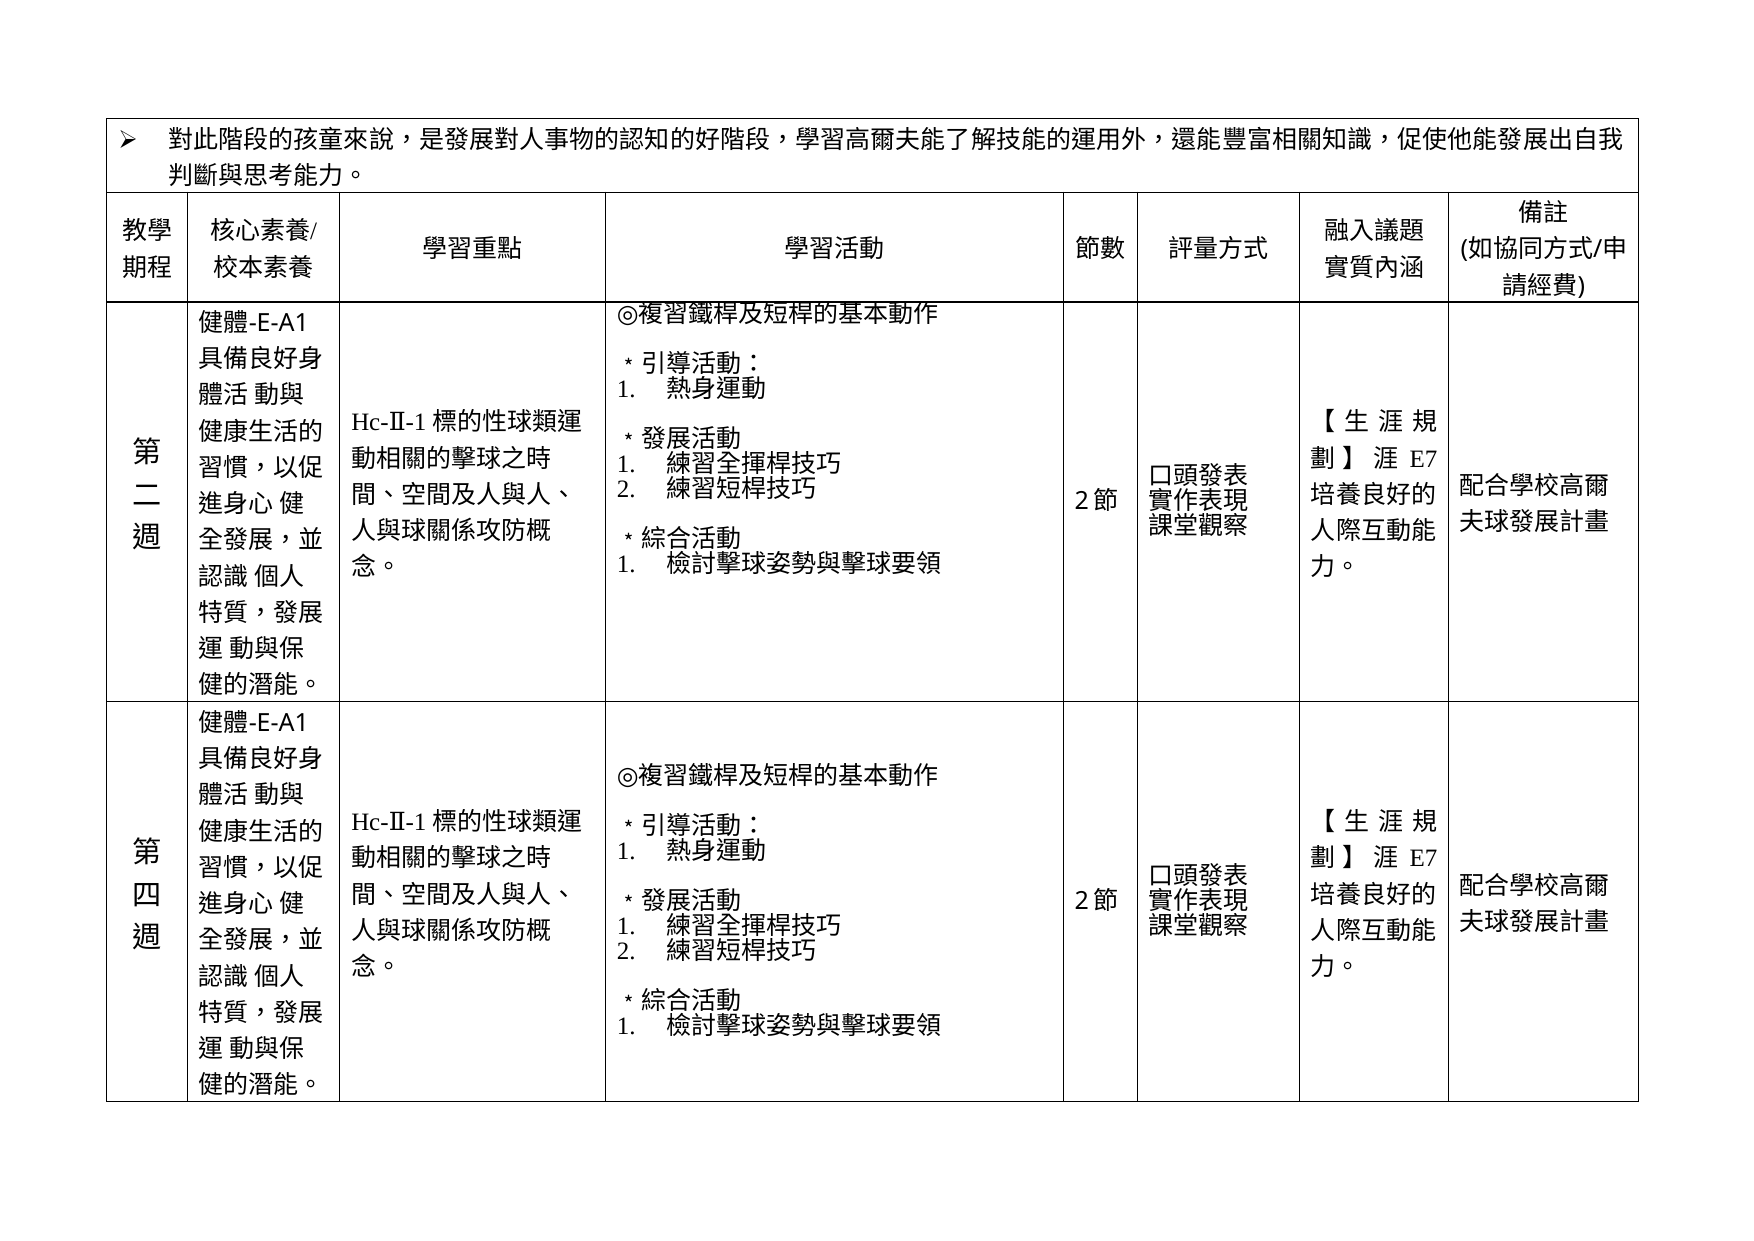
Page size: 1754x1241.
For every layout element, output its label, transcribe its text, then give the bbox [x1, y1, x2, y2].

table_cell 第四週 [107, 702, 187, 1101]
table_cell 學習活動 [606, 193, 1063, 301]
table_cell 節數 [1064, 193, 1137, 301]
table_cell 評量方式 [1138, 193, 1299, 301]
table_cell 【生涯規劃】涯E7 培養良好的人際互動能力。 [1300, 303, 1448, 701]
table_cell 教學期程 [107, 193, 187, 301]
table_cell 口頭發表 實作表現 課堂觀察 [1138, 702, 1299, 1101]
table_cell ◎複習鐵桿及短桿的基本動作 ﹡引導活動： 1. 熱身運動 ﹡發展活動 1. 練習全揮桿技巧 2. 練習短桿技巧 ﹡綜合活動 1. 檢討擊球姿勢與擊球要領 [606, 702, 1063, 1101]
table_cell 學習重點 [340, 193, 605, 301]
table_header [107, 119, 1638, 192]
table_cell 融入議題 實質內涵 [1300, 193, 1448, 301]
table_cell 2節 [1064, 303, 1137, 701]
table_cell 2節 [1064, 702, 1137, 1101]
table_cell 配合學校高爾夫球發展計畫 [1449, 702, 1638, 1101]
table_cell 口頭發表 實作表現 課堂觀察 [1138, 303, 1299, 701]
table_cell 備註 (如協同方式/申請經費) [1449, 193, 1638, 301]
table_cell 第二週 [107, 303, 187, 701]
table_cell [1300, 702, 1448, 1101]
table_cell 配合學校高爾夫球發展計畫 [1449, 303, 1638, 701]
table_cell 核心素養/校本素養 [188, 193, 339, 301]
table_cell Hc-Ⅱ-1 標的性球類運動相關的擊球之時間、空間及人與人、人與球關係攻防概念。 [340, 303, 605, 701]
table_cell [188, 702, 339, 1101]
table_cell ◎複習鐵桿及短桿的基本動作 ﹡引導活動： 1. 熱身運動 ﹡發展活動 1. 練習全揮桿技巧 2. 練習短桿技巧 ﹡綜合活動 1. 檢討擊球姿勢與擊球要領 [606, 303, 1063, 701]
table_cell 健體-E-A1 具備良好身體活 動與健康生活的 習慣，以促進身心 健全發展，並認識 個人特質，發展運 動與保健的潛能。 [188, 303, 339, 701]
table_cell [340, 702, 605, 1101]
